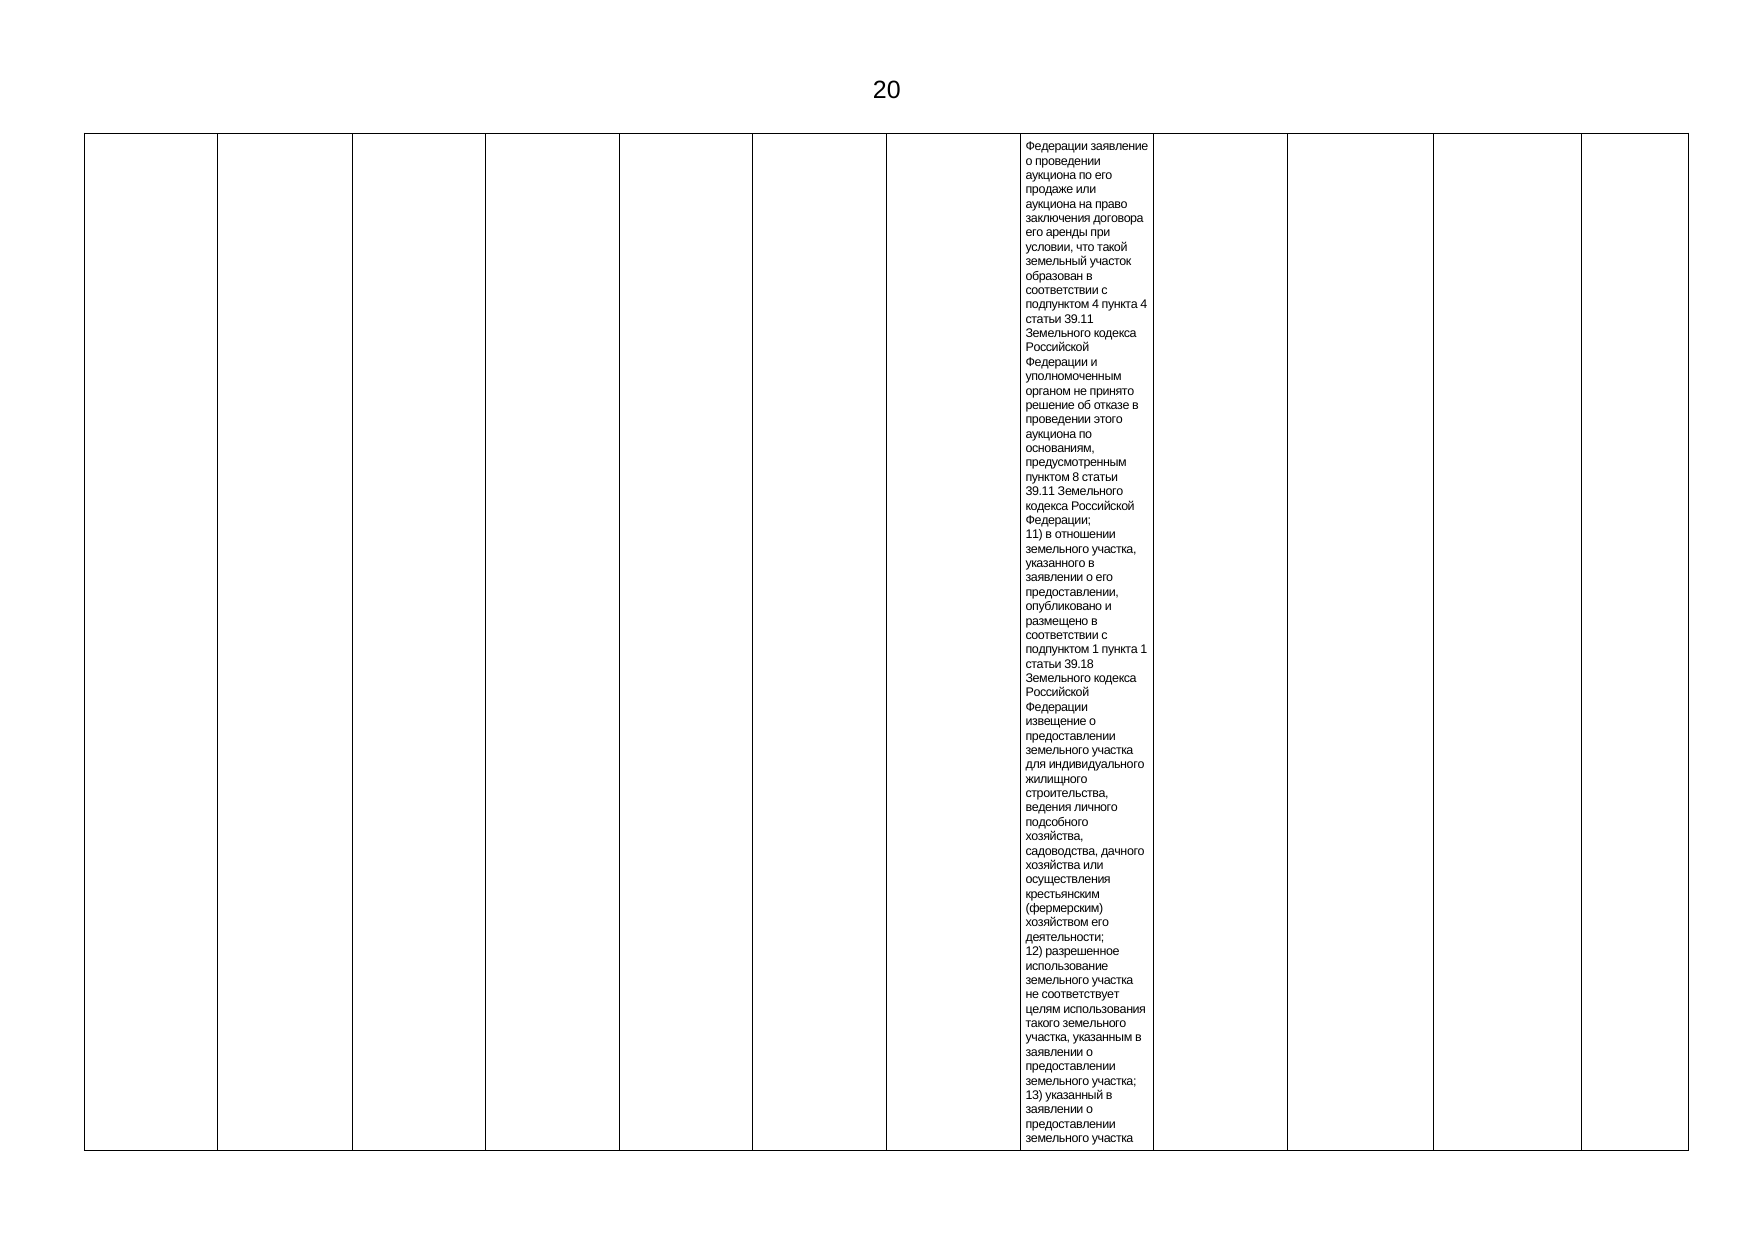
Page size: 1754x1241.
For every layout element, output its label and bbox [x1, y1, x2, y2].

table_cell [1434, 134, 1581, 1150]
table_cell [486, 134, 619, 1150]
table_cell [353, 134, 485, 1150]
table_cell [1288, 134, 1433, 1150]
table_cell [218, 134, 352, 1150]
table_cell [1154, 134, 1287, 1150]
table_cell [887, 134, 1020, 1150]
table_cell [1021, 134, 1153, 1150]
table_cell [753, 134, 886, 1150]
table_cell [85, 134, 217, 1150]
table_cell [1582, 134, 1688, 1150]
table_cell [620, 134, 752, 1150]
